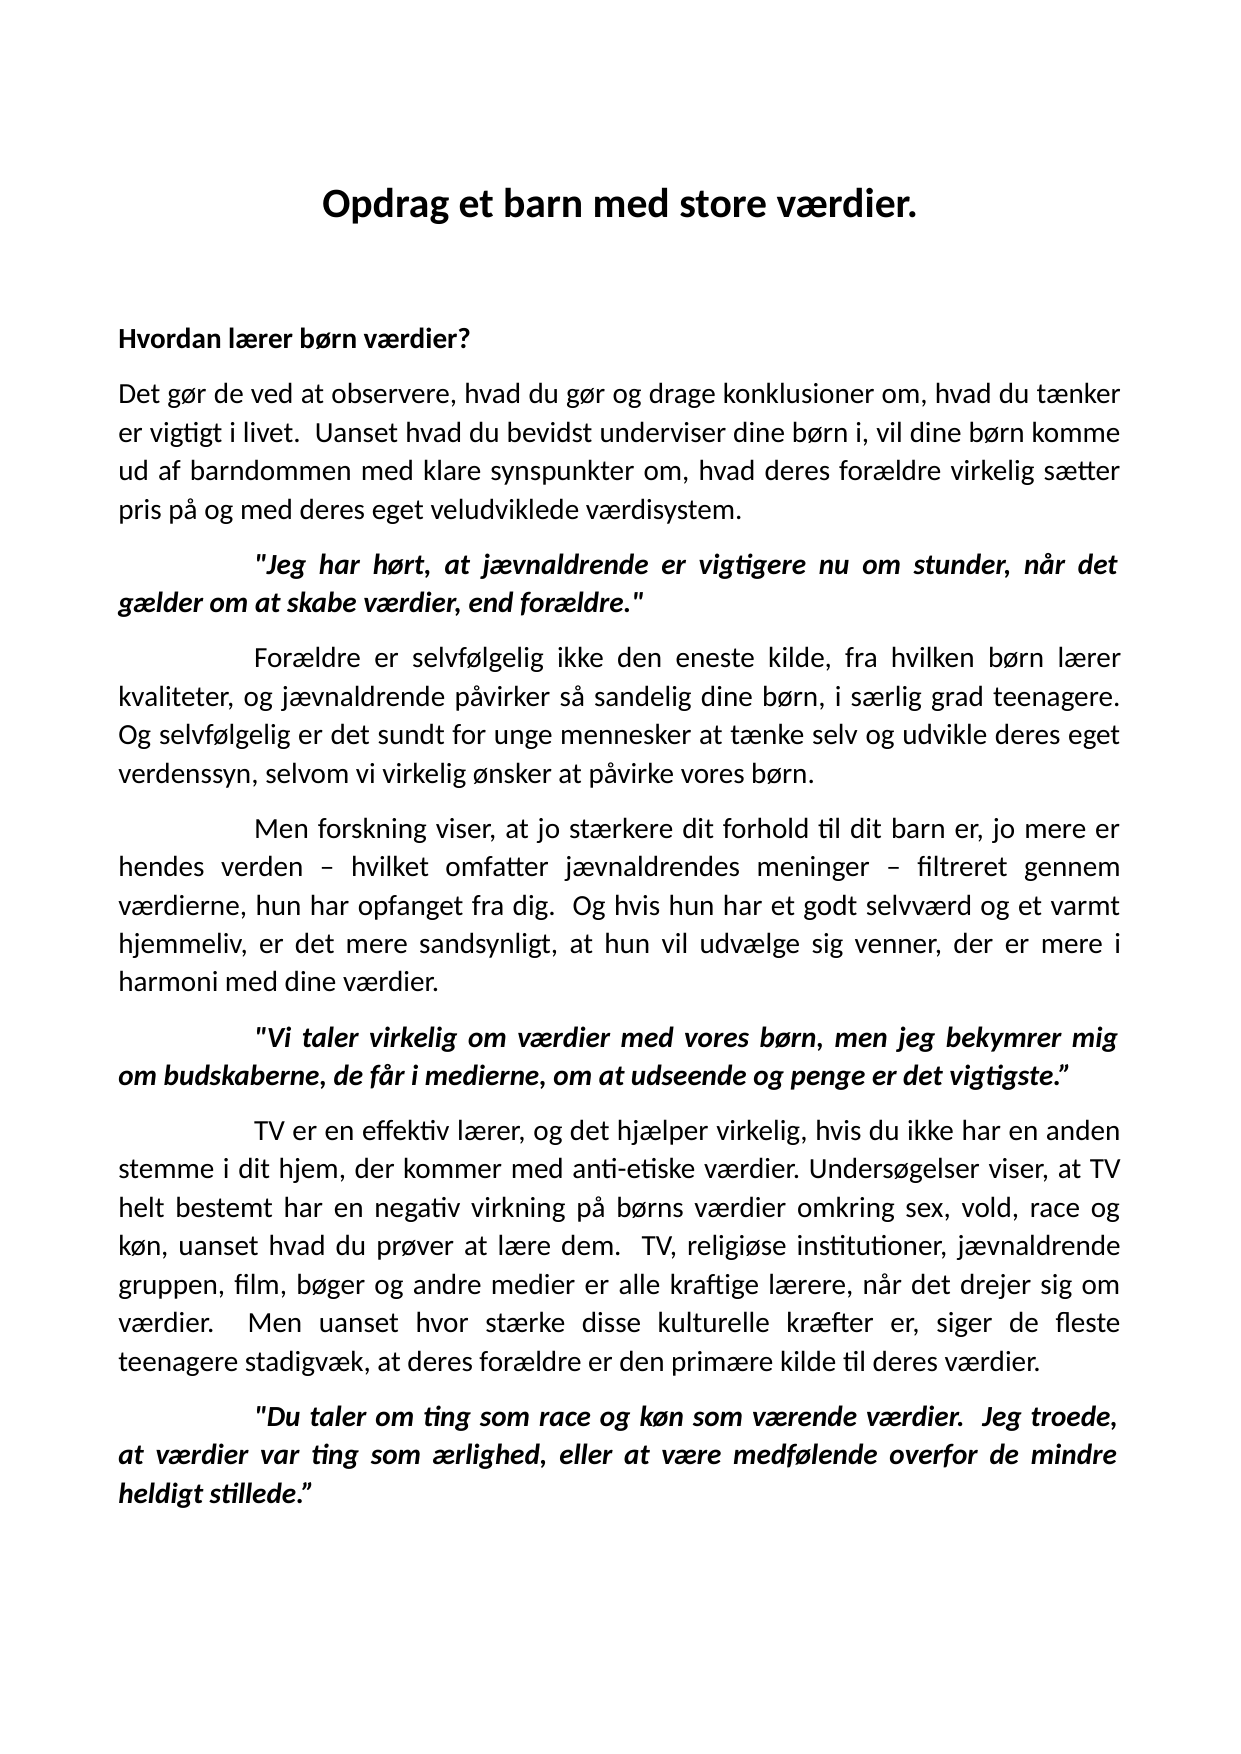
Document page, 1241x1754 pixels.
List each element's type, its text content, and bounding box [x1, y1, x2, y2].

text "Jeg har hørt, at jævnaldrende er vigtigere nu om stunder, når det gælder om at skabe værdier, end forældre." [118, 546, 1122, 620]
text Forældre er selvfølgelig ikke den eneste kilde, fra hvilken børn lærer kvaliteter, og jævnaldrende påvirker så sandelig dine børn, i særlig grad teenagere. Og selvfølgelig er det sundt for unge mennesker at tænke selv og udvikle deres eget verdenssyn, selvom vi virkelig ønsker at påvirke vores børn. [118, 639, 1122, 790]
text "Vi taler virkelig om værdier med vores børn, men jeg bekymrer mig om budskaberne, de får i medierne, om at udseende og penge er det vigtigste.” [118, 1019, 1122, 1093]
text Men forskning viser, at jo stærkere dit forhold til dit barn er, jo mere er hendes verden – hvilket omfatter jævnaldrendes meninger – filtreret gennem værdierne, hun har opfanget fra dig. Og hvis hun har et godt selvværd og et varmt hjemmeliv, er det mere sandsynligt, at hun vil udvælge sig venner, der er mere i harmoni med dine værdier. [118, 810, 1122, 999]
text Det gør de ved at observere, hvad du gør og drage konklusioner om, hvad du tænker er vigtigt i livet. Uanset hvad du bevidst underviser dine børn i, vil dine børn komme ud af barndommen med klare synspunkter om, hvad deres forældre virkelig sætter pris på og med deres eget veludviklede værdisystem. [118, 375, 1122, 526]
text "Du taler om ting som race og køn som værende værdier. Jeg troede, at værdier var ting som ærlighed, eller at være medfølende overfor de mindre heldigt stillede.” [118, 1398, 1122, 1510]
text Opdrag et barn med store værdier. [118, 177, 1122, 228]
text Hvordan lærer børn værdier? [118, 320, 1122, 356]
text TV er en effektiv lærer, og det hjælper virkelig, hvis du ikke har en anden stemme i dit hjem, der kommer med anti-etiske værdier. Undersøgelser viser, at TV helt bestemt har en negativ virkning på børns værdier omkring sex, vold, race og køn, uanset hvad du prøver at lære dem. TV, religiøse institutioner, jævnaldrende gruppen, film, bøger og andre medier er alle kraftige lærere, når det drejer sig om værdier. Men uanset hvor stærke disse kulturelle kræfter er, siger de fleste teenagere stadigvæk, at deres forældre er den primære kilde til deres værdier. [118, 1112, 1122, 1378]
